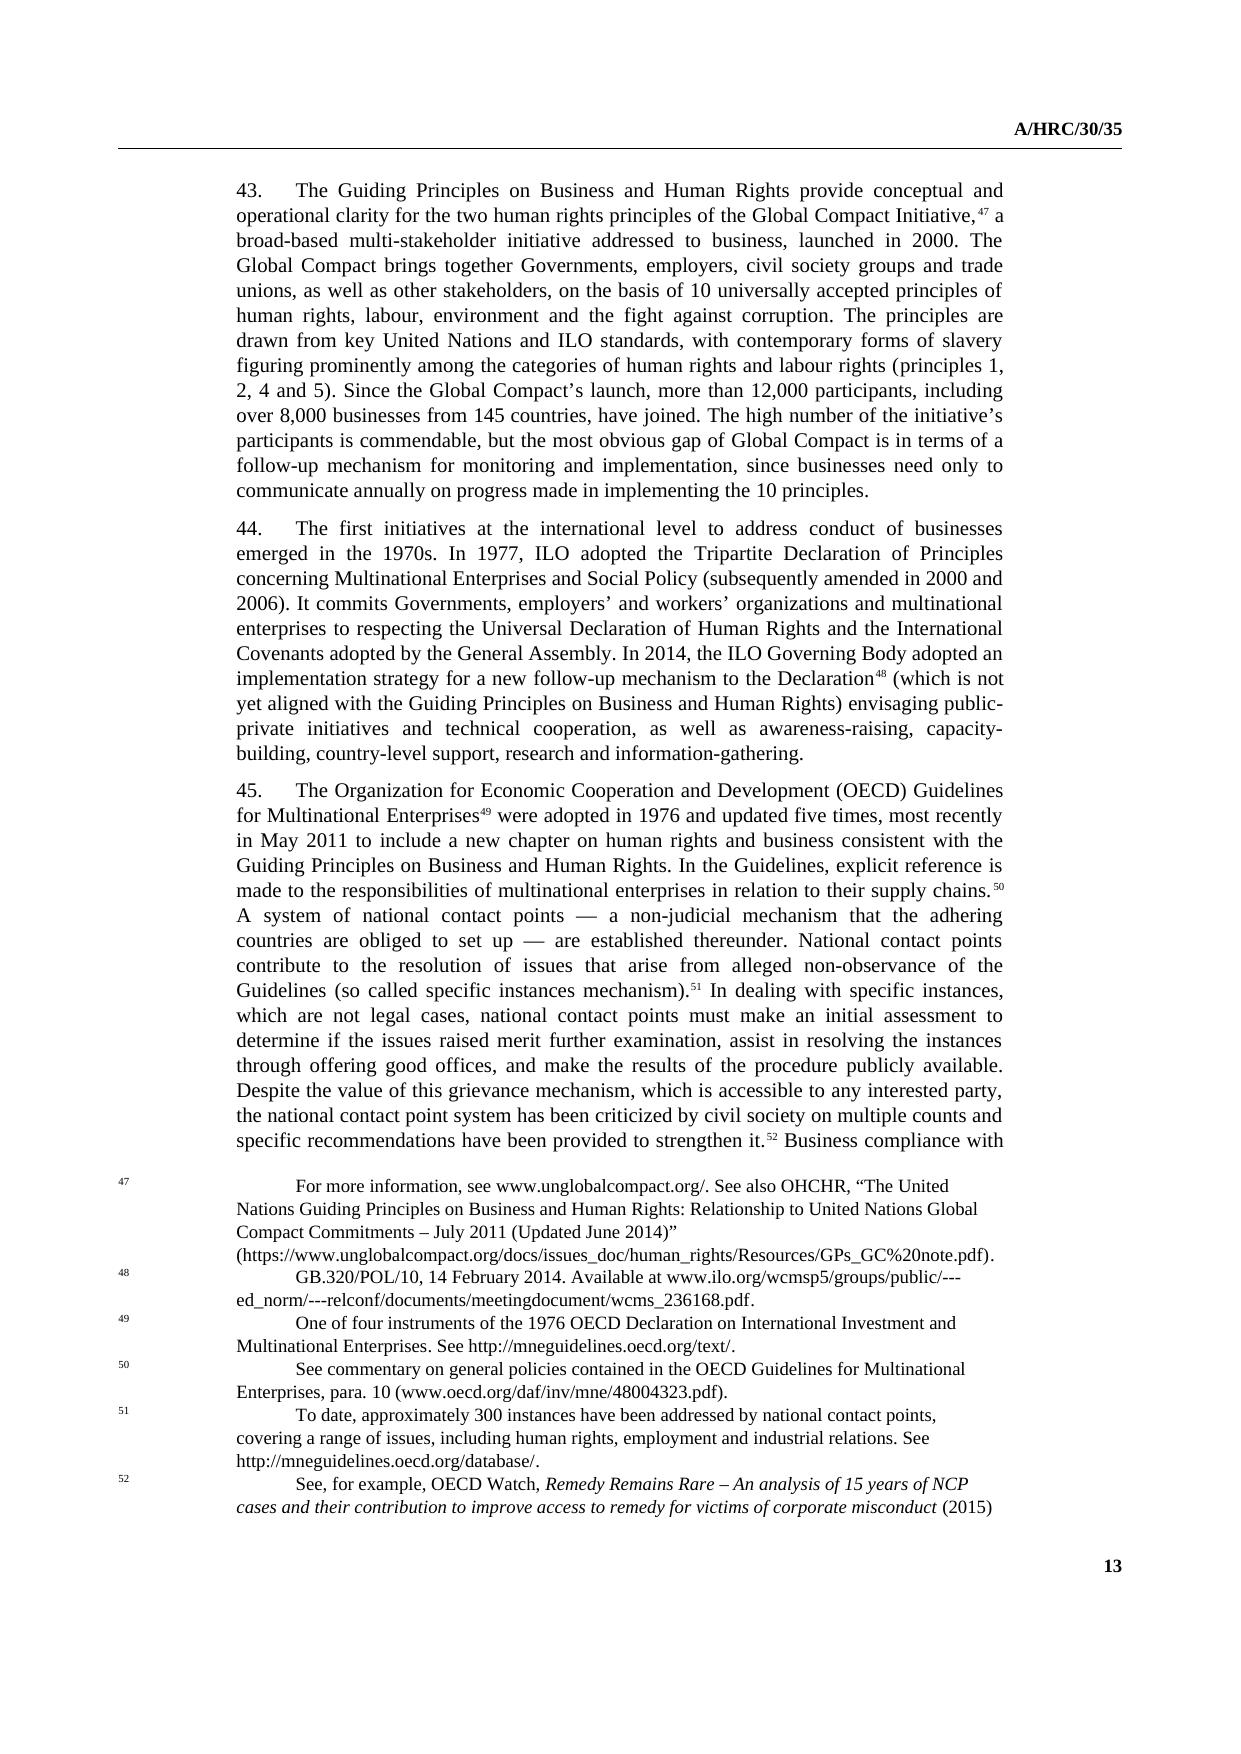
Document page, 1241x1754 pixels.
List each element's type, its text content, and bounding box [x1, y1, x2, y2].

list The Organization for Economic Cooperation and Development (OECD) Guidelines for Multinational Enterprises were adopted in 1976 and updated five times, most recently in May 2011 to include a new chapter on human rights and business consistent with the Guiding Principles on Business and Human Rights. In the Guidelines, explicit reference is made to the responsibilities of multinational enterprises in relation to their supply chains. A system of national contact points — a non-judicial mechanism that the adhering countries are obliged to set up — are established thereunder. National contact points contribute to the resolution of issues that arise from alleged non-observance of the Guidelines (so called specific instances mechanism). In dealing with specific instances, which are not legal cases, national contact points must make an initial assessment to determine if the issues raised merit further examination, assist in resolving the instances through offering good offices, and make the results of the procedure publicly available. Despite the value of this grievance mechanism, which is accessible to any interested party, the national contact point system has been criticized by civil society on multiple counts and specific recommendations have been provided to strengthen it. Business compliance with other guidelines, for example the Dhaka Principles for Migration with Dignity that relate to reducing exploitation from the moment of the recruitment process is critical to reducing the incidence of forced labour and other contemporary forms of slavery at all levels of supply chains. [236, 777, 1004, 1152]
list The first initiatives at the international level to address conduct of businesses emerged in the 1970s. In 1977, ILO adopted the Tripartite Declaration of Principles concerning Multinational Enterprises and Social Policy (subsequently amended in 2000 and 2006). It commits Governments, employers’ and workers’ organizations and multinational enterprises to respecting the Universal Declaration of Human Rights and the International Covenants adopted by the General Assembly. In 2014, the ILO Governing Body adopted an implementation strategy for a new follow-up mechanism to the Declaration (which is not yet aligned with the Guiding Principles on Business and Human Rights) envisaging public-private initiatives and technical cooperation, as well as awareness-raising, capacity-building, country-level support, research and information-gathering. [236, 515, 1004, 765]
list The Guiding Principles on Business and Human Rights provide conceptual and operational clarity for the two human rights principles of the Global Compact Initiative, a broad-based multi-stakeholder initiative addressed to business, launched in 2000. The Global Compact brings together Governments, employers, civil society groups and trade unions, as well as other stakeholders, on the basis of 10 universally accepted principles of human rights, labour, environment and the fight against corruption. The principles are drawn from key United Nations and ILO standards, with contemporary forms of slavery figuring prominently among the categories of human rights and labour rights (principles 1, 2, 4 and 5). Since the Global Compact’s launch, more than 12,000 participants, including over 8,000 businesses from 145 countries, have joined. The high number of the initiative’s participants is commendable, but the most obvious gap of Global Compact is in terms of a follow-up mechanism for monitoring and implementation, since businesses need only to communicate annually on progress made in implementing the 10 principles. [236, 177, 1004, 502]
